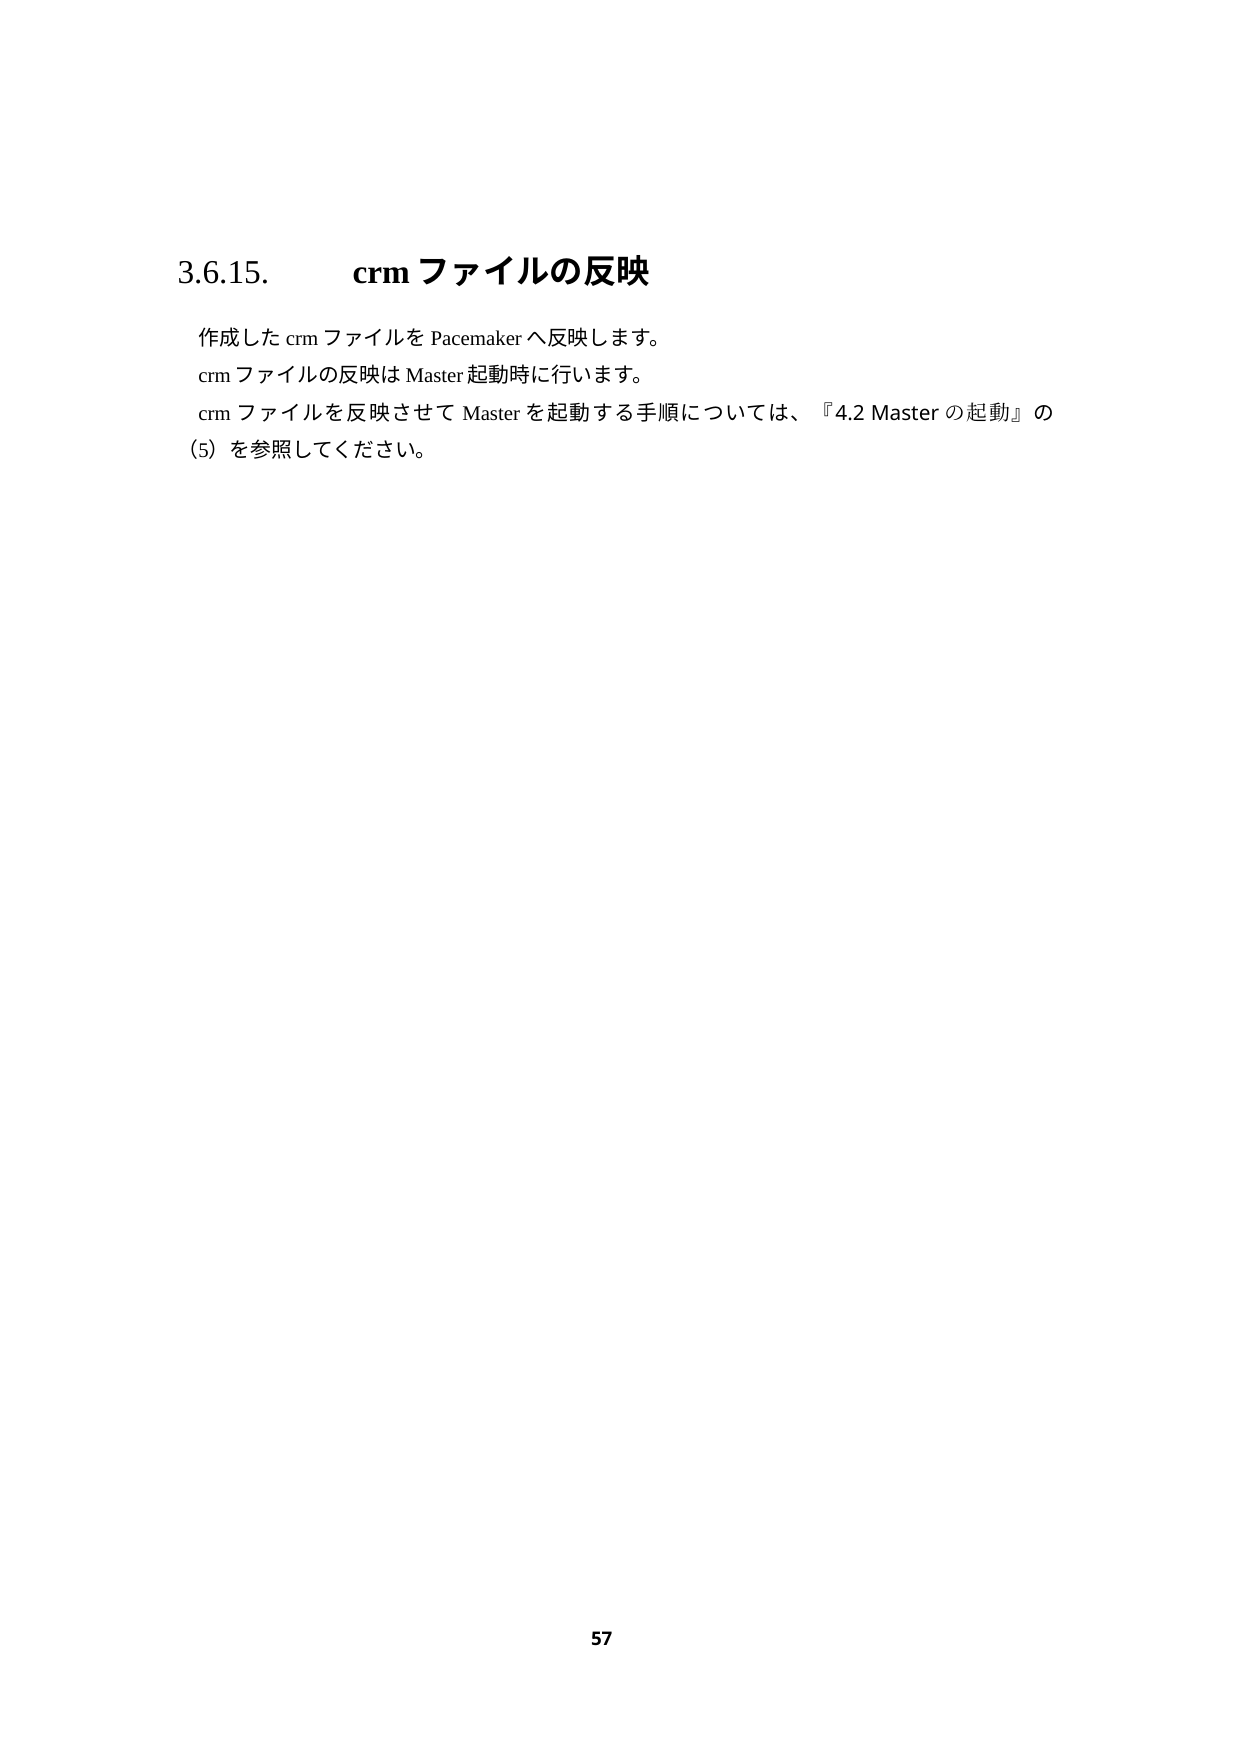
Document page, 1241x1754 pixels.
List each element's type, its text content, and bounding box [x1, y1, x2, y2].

text crmファイルを反映させてMasterを起動する手順については、『4.2 Masterの起動』の（5）を参照してください。 [177, 392, 1054, 467]
text 作成したcrmファイルをPacemakerへ反映します。 [177, 317, 1054, 355]
subtitle crmファイルの反映 [177, 232, 1063, 307]
text crmファイルの反映はMaster起動時に行います。 [177, 355, 1054, 392]
